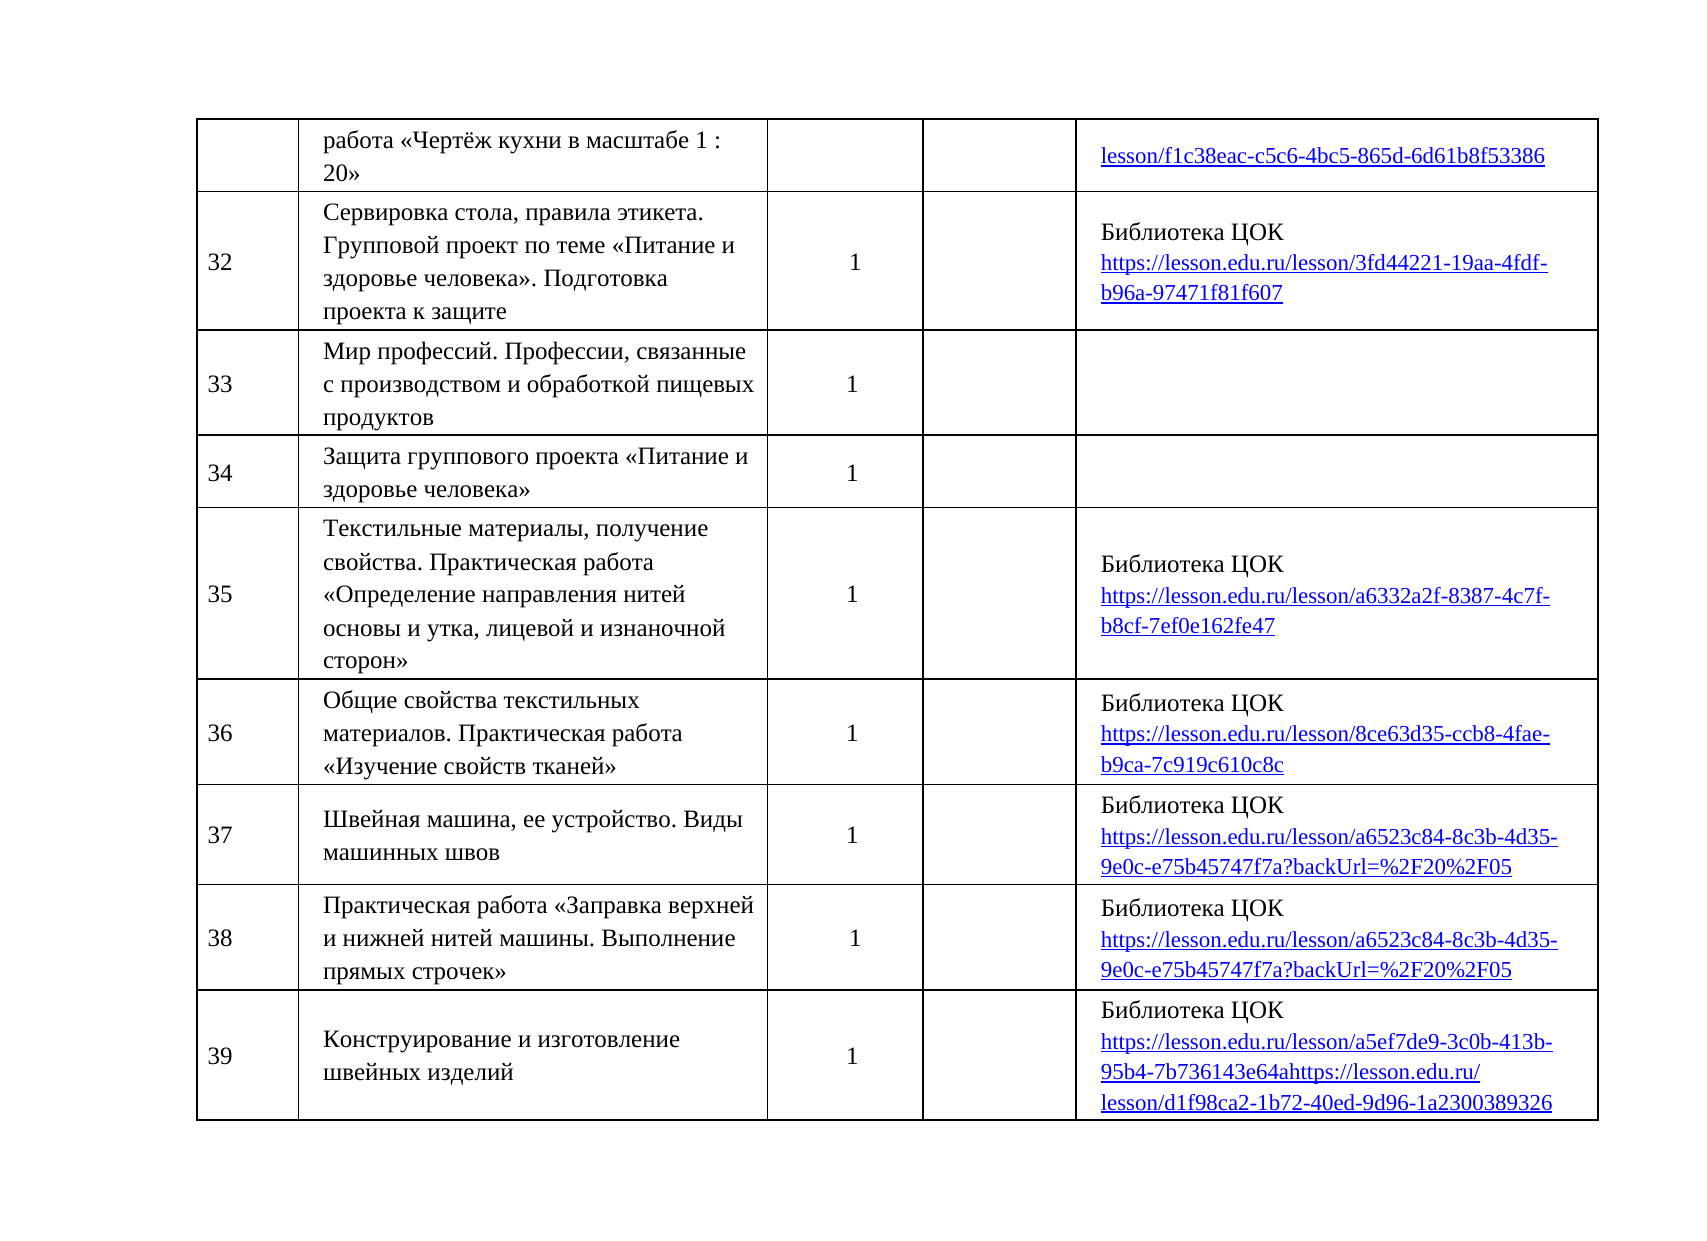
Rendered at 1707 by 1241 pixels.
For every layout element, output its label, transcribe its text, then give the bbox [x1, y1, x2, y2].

table_cell Библиотека ЦОК https://lesson.edu.ru/lesson/a6523c84-8c3b-4d35-9e0c-e75b45747f7a?backUrl=%2F20%2F05 [1077, 885, 1597, 989]
table_cell 33 [198, 331, 298, 434]
table_cell 1 [768, 436, 922, 507]
table_cell 1 [768, 785, 922, 883]
table_cell Сервировка стола, правила этикета. Групповой проект по теме «Питание и здоровье человека». Подготовка проекта к защите [299, 192, 767, 329]
table_cell [1077, 331, 1597, 434]
table_cell Библиотека ЦОК https://lesson.edu.ru/lesson/a6523c84-8c3b-4d35-9e0c-e75b45747f7a?backUrl=%2F20%2F05 [1077, 785, 1597, 883]
table_cell 38 [198, 885, 298, 989]
table_cell Защита группового проекта «Питание и здоровье человека» [299, 436, 767, 507]
table_cell 1 [768, 680, 922, 784]
table_cell Библиотека ЦОК https://lesson.edu.ru/lesson/a5ef7de9-3c0b-413b-95b4-7b736143e64ahttps://lesson.edu.ru/lesson/d1f98ca2-1b72-40ed-9d96-1a2300389326 [1077, 991, 1597, 1119]
table_cell Швейная машина, ее устройство. Виды машинных швов [299, 785, 767, 883]
table_cell Конструирование и изготовление швейных изделий [299, 991, 767, 1119]
table_cell 39 [198, 991, 298, 1119]
table_cell 31 [198, 120, 298, 191]
table_cell 1 [768, 508, 922, 678]
table_cell Библиотека ЦОК https://lesson.edu.ru/lesson/8ce63d35-ccb8-4fae-b9ca-7c919c610c8c [1077, 680, 1597, 784]
table_cell Практическая работа «Заправка верхней и нижней нитей машины. Выполнение прямых строчек» [299, 885, 767, 989]
table_cell 1 [768, 991, 922, 1119]
table_cell 36 [198, 680, 298, 784]
table_cell 32 [198, 192, 298, 329]
table_cell Общие свойства текстильных материалов. Практическая работа «Изучение свойств тканей» [299, 680, 767, 784]
table_cell [924, 885, 1075, 989]
table_cell [924, 991, 1075, 1119]
table_cell Текстильные материалы, получение свойства. Практическая работа «Определение направления нитей основы и утка, лицевой и изнаночной сторон» [299, 508, 767, 678]
table_cell 1 [768, 120, 922, 191]
table_cell Мир профессий. Профессии, связанные с производством и обработкой пищевых продуктов [299, 331, 767, 434]
table_cell Библиотека ЦОК https://lesson.edu.ru/lesson/3fd44221-19aa-4fdf-b96a-97471f81f607 [1077, 192, 1597, 329]
table_cell [1077, 436, 1597, 507]
table_cell 1 [768, 885, 922, 989]
table_cell 35 [198, 508, 298, 678]
table_cell [924, 120, 1075, 191]
table_cell 37 [198, 785, 298, 883]
table_cell 34 [198, 436, 298, 507]
table_cell Библиотека ЦОК https://lesson.edu.ru/lesson/a6332a2f-8387-4c7f-b8cf-7ef0e162fe47 [1077, 508, 1597, 678]
table_cell [924, 192, 1075, 329]
table_cell 1 [768, 331, 922, 434]
table_cell [924, 331, 1075, 434]
table_cell 1 [768, 192, 922, 329]
table_cell [924, 785, 1075, 883]
table_cell [924, 436, 1075, 507]
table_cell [1077, 120, 1597, 191]
table_cell [924, 508, 1075, 678]
table_cell [924, 680, 1075, 784]
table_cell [299, 120, 767, 191]
